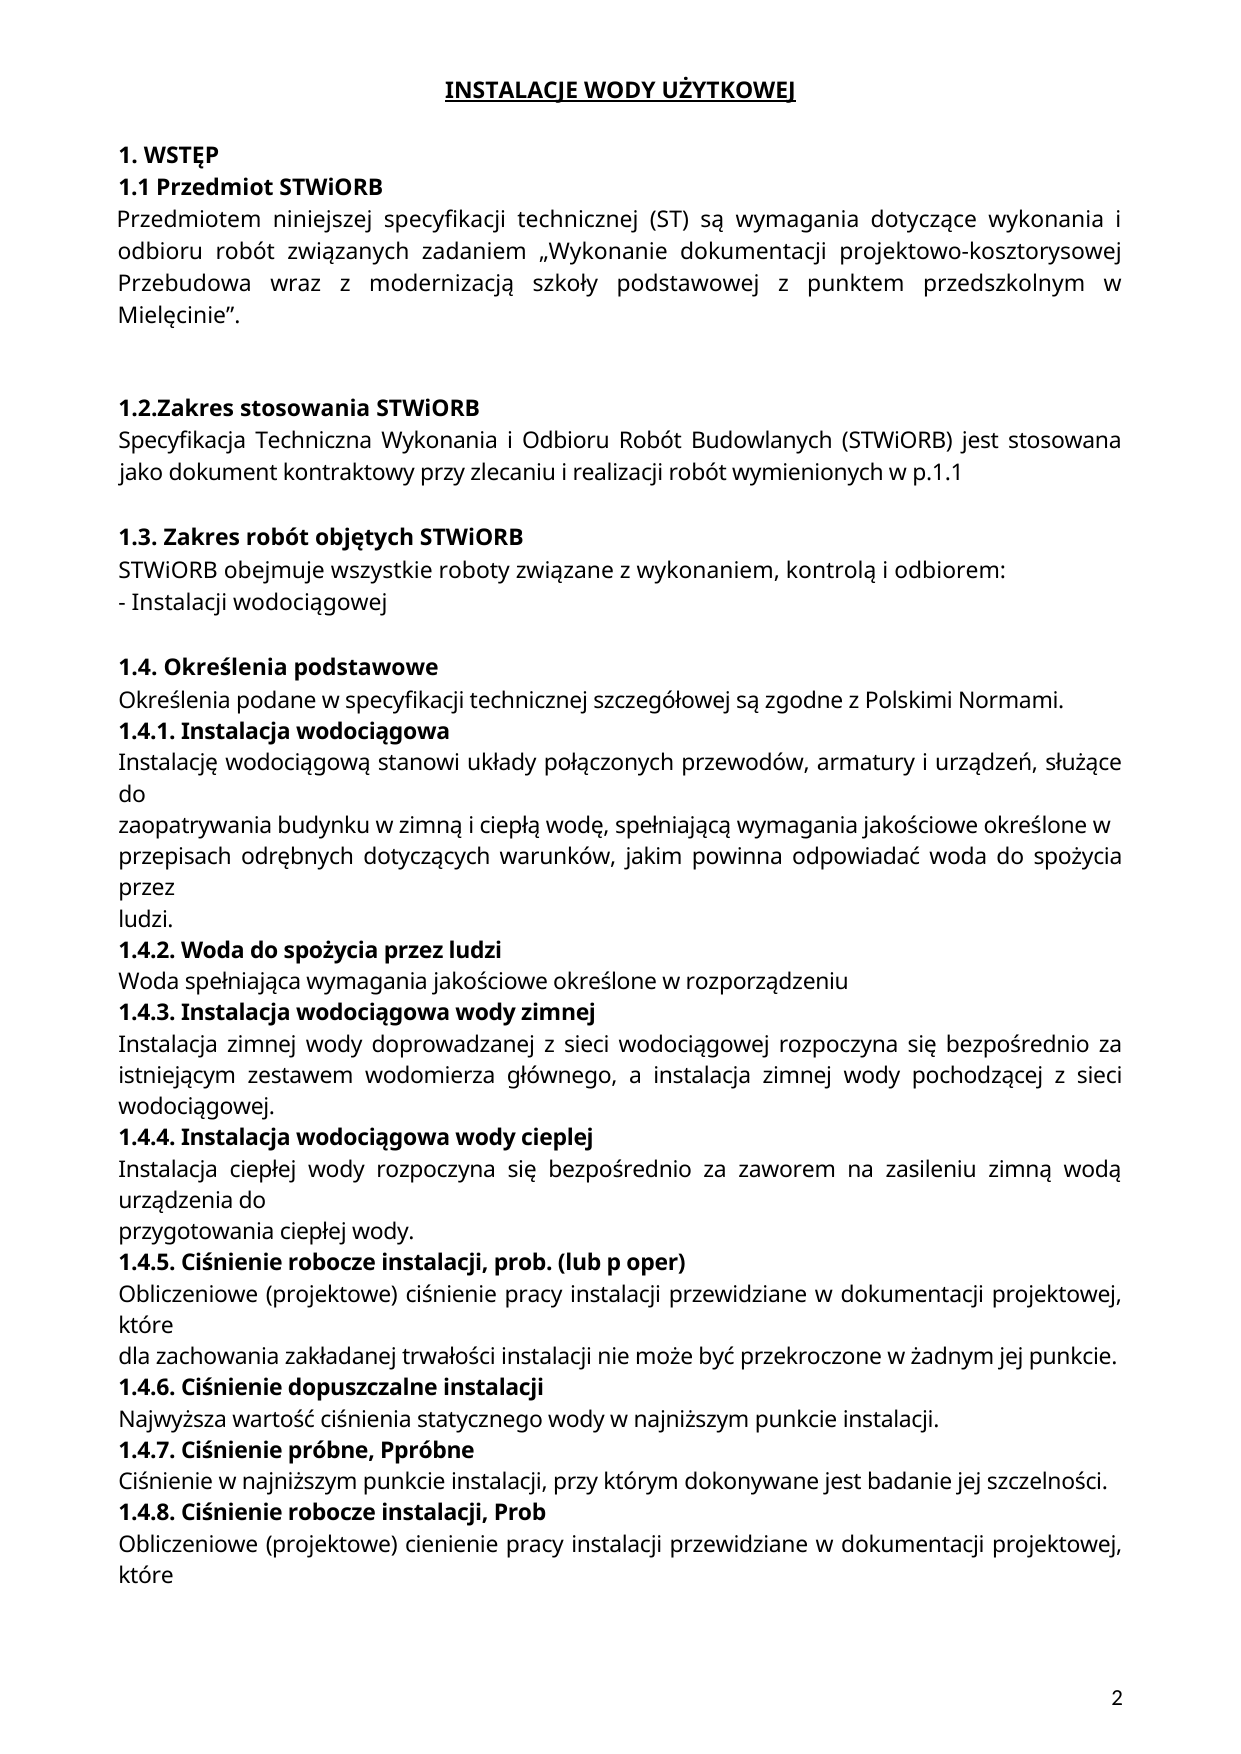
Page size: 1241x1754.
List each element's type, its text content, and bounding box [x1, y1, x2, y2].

text 1.4.2. Woda do spożycia przez ludzi [118, 934, 1123, 965]
text 1. WSTĘP [118, 139, 1123, 170]
text Specyfikacja Techniczna Wykonania i Odbioru Robót Budowlanych (STWiORB) jest stosowana jako dokument kontraktowy przy zlecaniu i realizacji robót wymienionych w p.1.1 [118, 424, 1123, 488]
text - Instalacji wodociągowej [118, 586, 1123, 618]
text Najwyższa wartość ciśnienia statycznego wody w najniższym punkcie instalacji. [118, 1403, 1123, 1434]
text 1.2.Zakres stosowania STWiORB [118, 392, 1123, 423]
text 1.1 Przedmiot STWiORB [118, 171, 1123, 203]
text 1.4.3. Instalacja wodociągowa wody zimnej [118, 996, 1123, 1028]
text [118, 1465, 1123, 1496]
text dla zachowania zakładanej trwałości instalacji nie może być przekroczone w żadnym jej punkcie. [118, 1340, 1123, 1371]
text Obliczeniowe (projektowe) cienienie pracy instalacji przewidziane w dokumentacji projektowej, które [118, 1528, 1123, 1590]
text 1.4. Określenia podstawowe [118, 651, 1123, 683]
text 1.4.4. Instalacja wodociągowa wody cieplej [118, 1121, 1123, 1153]
text zaopatrywania budynku w zimną i ciepłą wodę, spełniającą wymagania jakościowe określone w [118, 809, 1123, 840]
text przygotowania ciepłej wody. [118, 1215, 1123, 1246]
text przepisach odrębnych dotyczących warunków, jakim powinna odpowiadać woda do spożycia przez [118, 840, 1123, 903]
text Instalację wodociągową stanowi układy połączonych przewodów, armatury i urządzeń, służące do [118, 746, 1123, 809]
text 1.4.8. Ciśnienie robocze instalacji, Prob [118, 1496, 1123, 1528]
text Określenia podane w specyfikacji technicznej szczegółowej są zgodne z Polskimi Normami. [118, 684, 1123, 715]
text INSTALACJE WODY UŻYTKOWEJ [118, 74, 1123, 105]
text 1.4.1. Instalacja wodociągowa [118, 715, 1123, 746]
text Przedmiotem niniejszej specyfikacji technicznej (ST) są wymagania dotyczące wykonania i odbioru robót związanych zadaniem „Wykonanie dokumentacji projektowo-kosztorysowej Przebudowa wraz z modernizacją szkoły podstawowej z punktem przedszkolnym w Mielęcinie”. [116, 203, 1123, 330]
text ludzi. [118, 903, 1123, 934]
text Instalacja ciepłej wody rozpoczyna się bezpośrednio za zaworem na zasileniu zimną wodą urządzenia do [118, 1153, 1123, 1215]
text Woda spełniająca wymagania jakościowe określone w rozporządzeniu [118, 965, 1123, 996]
text 1.3. Zakres robót objętych STWiORB [118, 521, 1123, 553]
text 1.4.7. Ciśnienie próbne, Ppróbne [118, 1434, 1123, 1465]
text 1.4.5. Ciśnienie robocze instalacji, prob. (lub p oper) [118, 1246, 1123, 1278]
text STWiORB obejmuje wszystkie roboty związane z wykonaniem, kontrolą i odbiorem: [118, 554, 1123, 585]
text 1.4.6. Ciśnienie dopuszczalne instalacji [118, 1371, 1123, 1403]
text Instalacja zimnej wody doprowadzanej z sieci wodociągowej rozpoczyna się bezpośrednio za istniejącym zestawem wodomierza głównego, a instalacja zimnej wody pochodzącej z sieci wodociągowej. [118, 1028, 1123, 1121]
text Obliczeniowe (projektowe) ciśnienie pracy instalacji przewidziane w dokumentacji projektowej, które [118, 1278, 1123, 1340]
